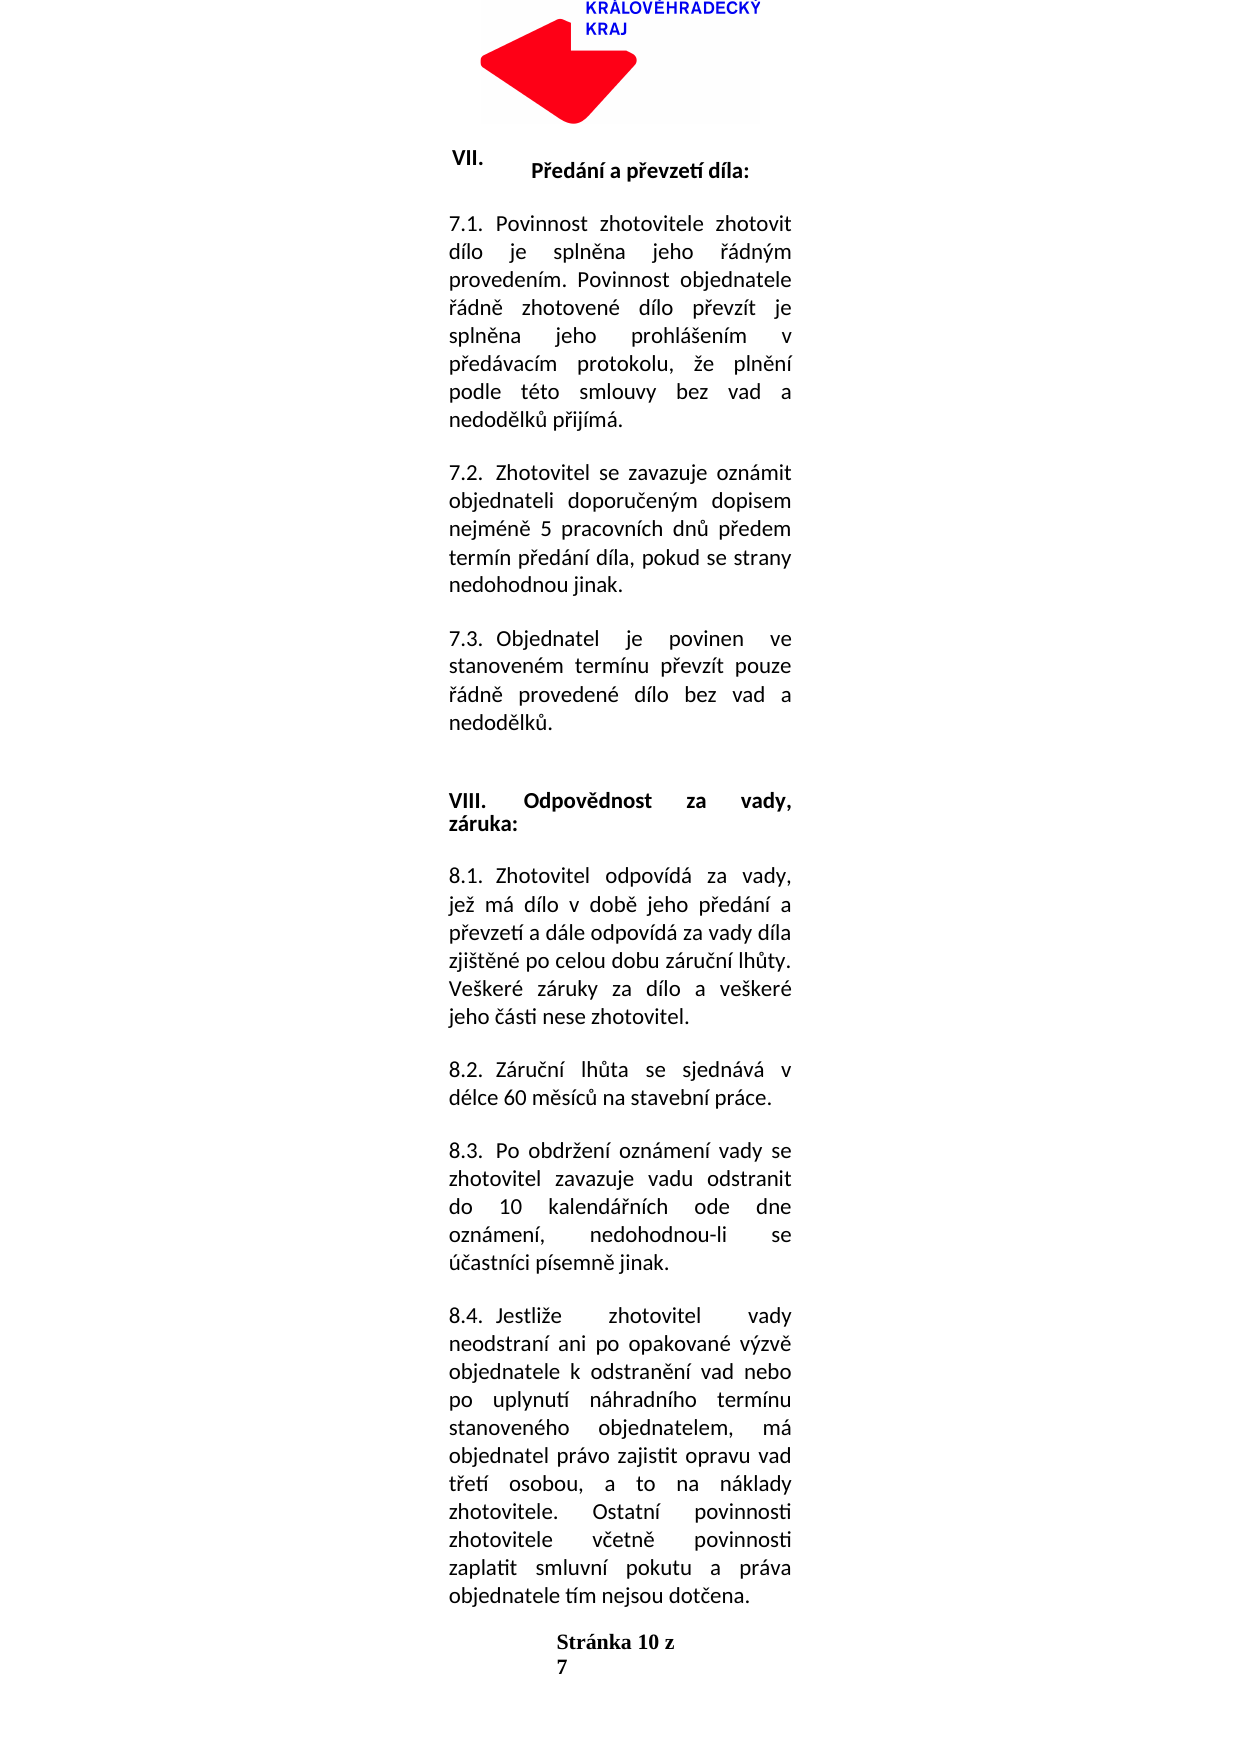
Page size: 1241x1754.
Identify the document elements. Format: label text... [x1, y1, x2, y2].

list Jestliže zhotovitel vady neodstraní ani po opakované výzvě objednatele k odstranění vad nebo po uplynutí náhradního termínu stanoveného objednatelem, má objednatel právo zajistit opravu vad třetí osobou, a to na náklady zhotovitele. Ostatní povinnosti zhotovitele včetně povinnosti zaplatit smluvní pokutu a práva objednatele tím nejsou dotčena. [448, 1301, 792, 1609]
list Objednatel je povinen ve stanoveném termínu převzít pouze řádně provedené dílo bez vad a nedodělků. [448, 623, 792, 736]
list Po obdržení oznámení vady se zhotovitel zavazuje vadu odstranit do 10 kalendářních ode dne oznámení, nedohodnou-li se účastníci písemně jinak. [448, 1136, 792, 1276]
list Záruční lhůta se sjednává v délce 60 měsíců na stavební práce. [448, 1055, 792, 1111]
list Zhotovitel se zavazuje oznámit objednateli doporučeným dopisem nejméně 5 pracovních dnů předem termín předání díla, pokud se strany nedohodnou jinak. [448, 458, 792, 598]
picture [480, 0, 761, 124]
text Předání a převzetí díla: [448, 160, 792, 183]
list Odpovědnost za vady, záruka: [448, 790, 792, 836]
list Povinnost zhotovitele zhotovit dílo je splněna jeho řádným provedením. Povinnost objednatele řádně zhotovené dílo převzít je splněna jeho prohlášením v předávacím protokolu, že plnění podle této smlouvy bez vad a nedodělků přijímá. [448, 209, 792, 433]
list Zhotovitel odpovídá za vady, jež má dílo v době jeho předání a převzetí a dále odpovídá za vady díla zjištěné po celou dobu záruční lhůty. Veškeré záruky za dílo a veškeré jeho části nese zhotovitel. [448, 862, 792, 1030]
